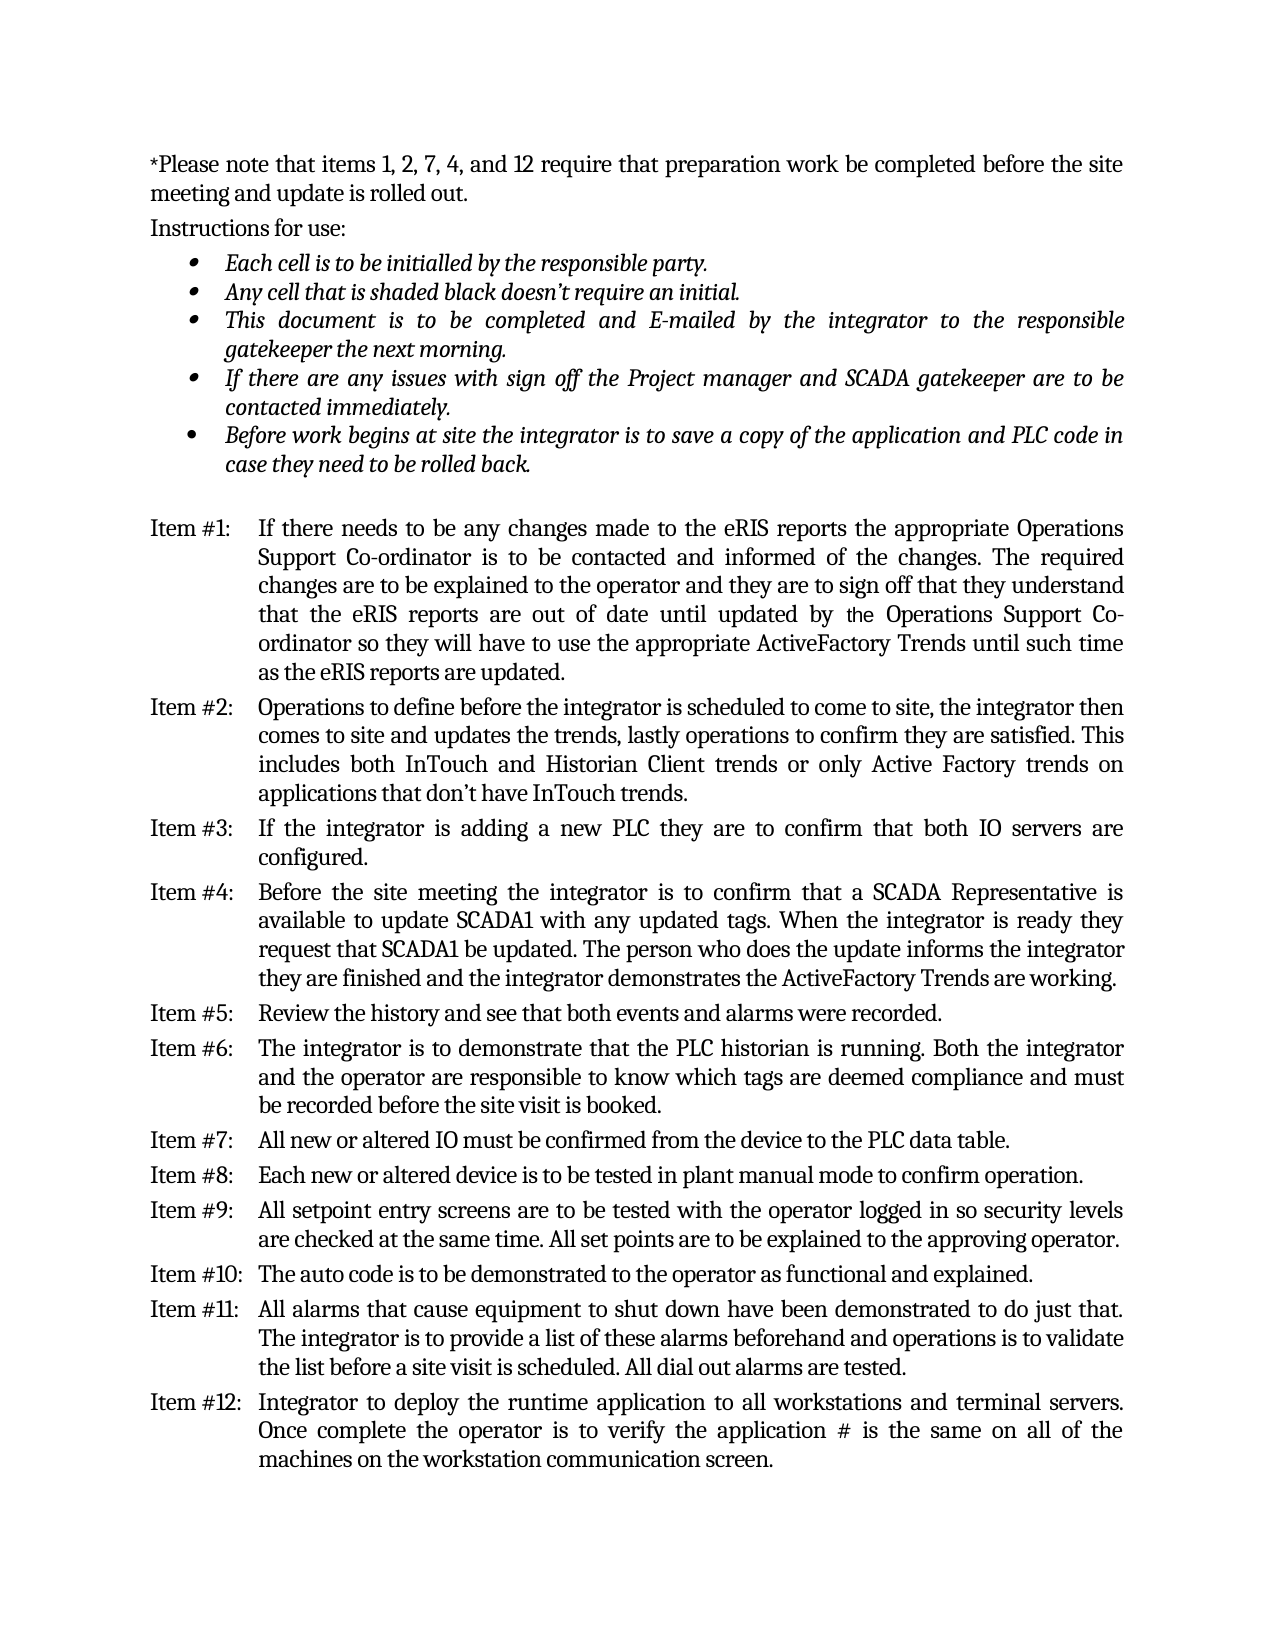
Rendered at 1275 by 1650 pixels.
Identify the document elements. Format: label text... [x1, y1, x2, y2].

text *Please note that items 1, 2, 7, 4, and 12 require that preparation work be completed before the site meeting and update is rolled out. [150, 150, 1125, 207]
list Each cell is to be initialled by the responsible party. [187, 249, 1125, 277]
list Before work begins at site the integrator is to save a copy of the application and PLC code in case they need to be rolled back. [187, 421, 1125, 479]
text Item #3: If the integrator is adding a new PLC they are to confirm that both IO servers are configured. [150, 814, 1125, 871]
list If there are any issues with sign off the Project manager and SCADA gatekeeper are to be contacted immediately. [187, 364, 1125, 421]
text Item #6: The integrator is to demonstrate that the PLC historian is running. Both the integrator and the operator are responsible to know which tags are deemed compliance and must be recorded before the site visit is booked. [150, 1034, 1125, 1120]
text Item #11: All alarms that cause equipment to shut down have been demonstrated to do just that. The integrator is to provide a list of these alarms beforehand and operations is to validate the list before a site visit is scheduled. All dial out alarms are tested. [150, 1295, 1125, 1381]
text Instructions for use: [150, 214, 1125, 242]
text Item #9: All setpoint entry screens are to be tested with the operator logged in so security levels are checked at the same time. All set points are to be explained to the approving operator. [150, 1196, 1125, 1254]
text Item #4: Before the site meeting the integrator is to confirm that a SCADA Representative is available to update SCADA1 with any updated tags. When the integrator is ready they request that SCADA1 be updated. The person who does the update informs the integrator they are finished and the integrator demonstrates the ActiveFactory Trends are working. [150, 877, 1125, 992]
text Item #2: Operations to define before the integrator is scheduled to come to site, the integrator then comes to site and updates the trends, lastly operations to confirm they are satisfied. This includes both InTouch and Historian Client trends or only Active Factory trends on applications that don’t have InTouch trends. [150, 692, 1125, 807]
text Item #12: Integrator to deploy the runtime application to all workstations and terminal servers. Once complete the operator is to verify the application # is the same on all of the machines on the workstation communication screen. [150, 1387, 1125, 1474]
list This document is to be completed and E-mailed by the integrator to the responsible gatekeeper the next morning. [187, 306, 1125, 364]
text Item #1: If there needs to be any changes made to the eRIS reports the appropriate Operations Support Co-ordinator is to be contacted and informed of the changes. The required changes are to be explained to the operator and they are to sign off that they understand that the eRIS reports are out of date until updated by the Operations Support Co-ordinator so they will have to use the appropriate ActiveFactory Trends until such time as the eRIS reports are updated. [150, 514, 1125, 686]
text Item #7: All new or altered IO must be confirmed from the device to the PLC data table. [150, 1126, 1125, 1155]
text Item #10: The auto code is to be demonstrated to the operator as functional and explained. [150, 1260, 1125, 1289]
text Item #8: Each new or altered device is to be tested in plant manual mode to confirm operation. [150, 1161, 1125, 1190]
list Any cell that is shaded black doesn’t require an initial. [187, 277, 1125, 306]
text Item #5: Review the history and see that both events and alarms were recorded. [150, 999, 1125, 1027]
